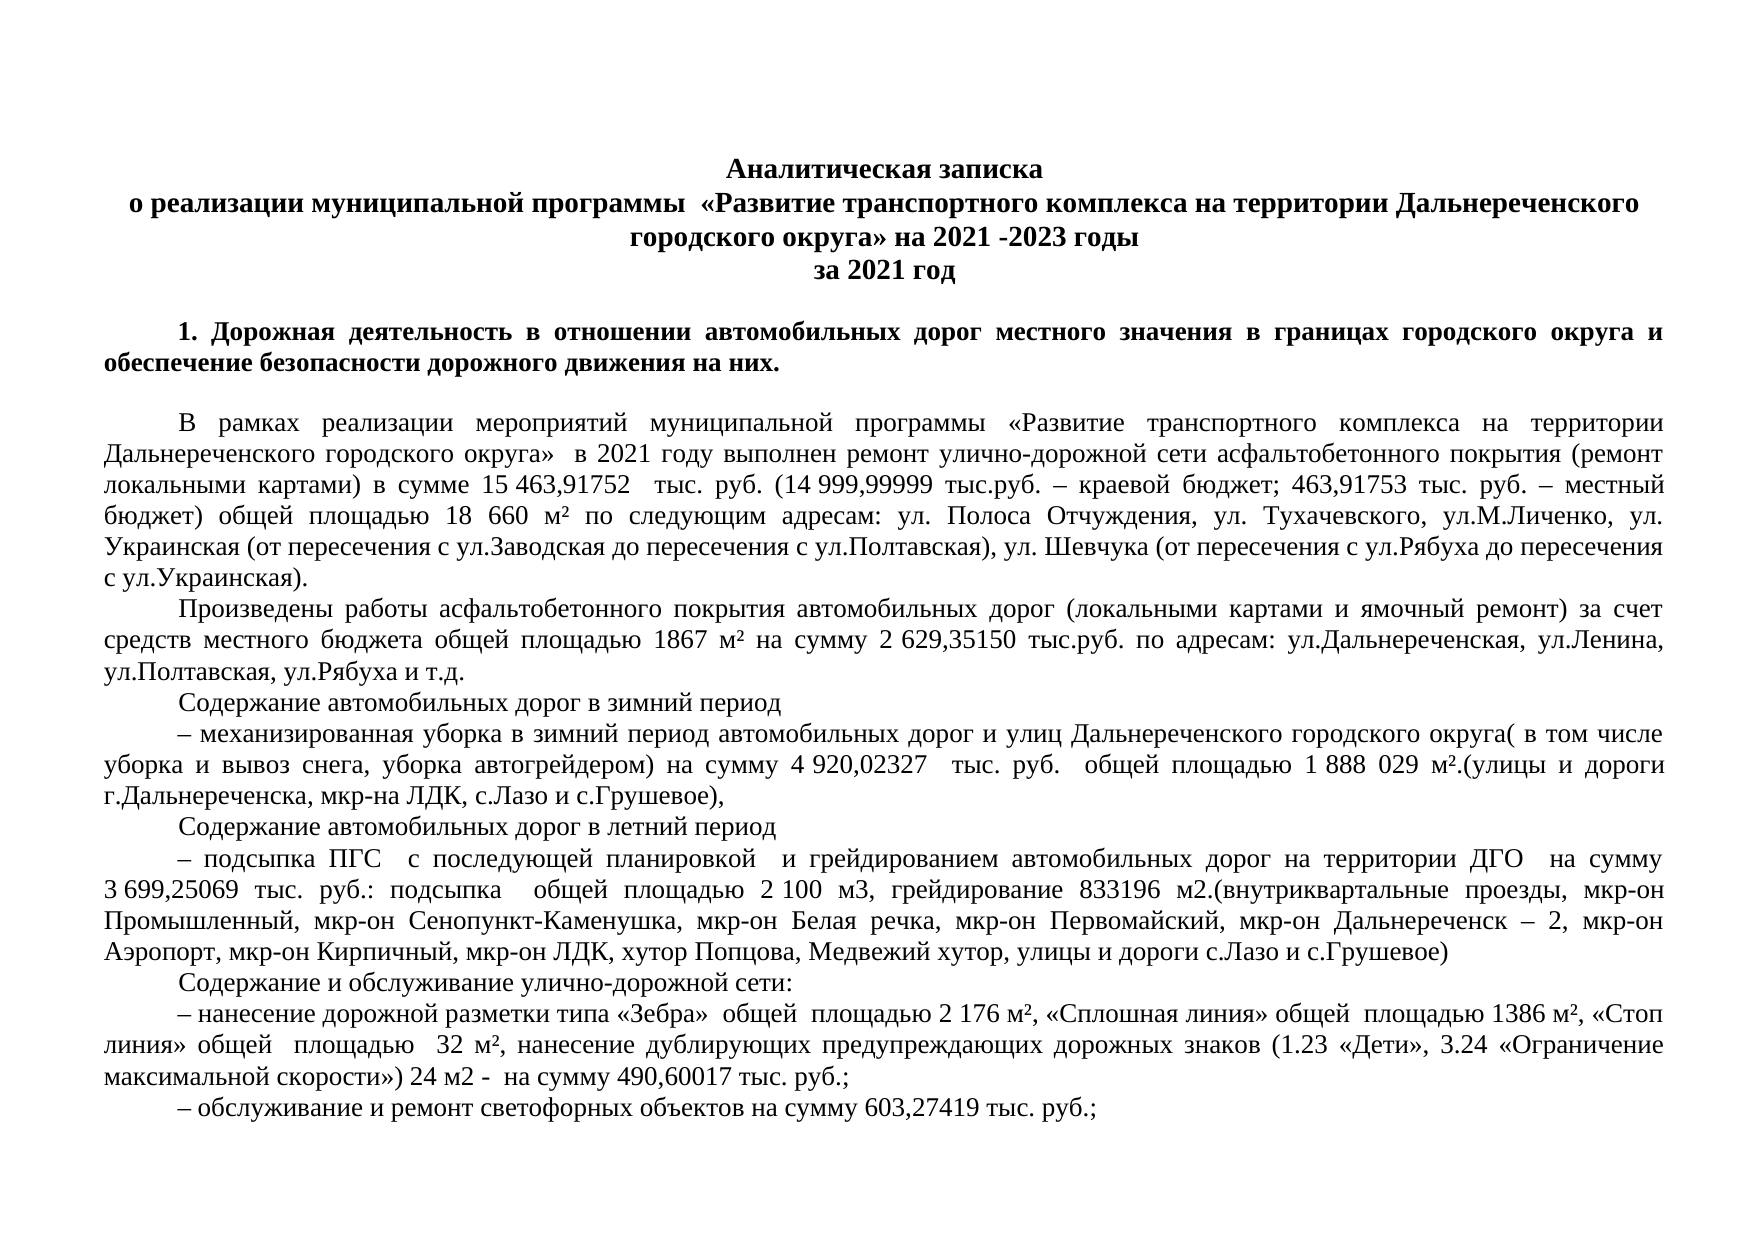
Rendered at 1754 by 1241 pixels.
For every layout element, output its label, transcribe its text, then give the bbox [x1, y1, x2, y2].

text Аналитическая записка [103, 152, 1665, 185]
text – обслуживание и ремонт светофорных объектов на сумму 603,27419 тыс. руб.; [103, 1091, 1665, 1122]
text Содержание автомобильных дорог в зимний период [103, 686, 1665, 717]
text – нанесение дорожной разметки типа «Зебра» общей площадью 2 176 м², «Сплошная линия» общей площадью , «Стоп линия» общей площадью 32 м², нанесение дублирующих предупреждающих дорожных знаков (1.23 «Дети», 3.24 «Ограничение максимальной скорости») 24 м2 - на сумму 490,60017 тыс. руб.; [103, 997, 1665, 1091]
text Содержание и обслуживание улично-дорожной сети: [103, 966, 1665, 997]
text Произведены работы асфальтобетонного покрытия автомобильных дорог (локальными картами и ямочный ремонт) за счет средств местного бюджета общей площадью 1867 м² на сумму 2 629,35150 тыс.руб. по адресам: ул.Дальнереченская, ул.Ленина, ул.Полтавская, ул.Рябуха и т.д. [103, 592, 1665, 686]
text – подсыпка ПГС с последующей планировкой и грейдированием автомобильных дорог на территории ДГО на сумму 3 699,25069 тыс. руб.: подсыпка общей площадью 2 100 м3, грейдирование 833196 м2.(внутриквартальные проезды, мкр-он Промышленный, мкр-он Сенопункт-Каменушка, мкр-он Белая речка, мкр-он Первомайский, мкр-он Дальнереченск – 2, мкр-он Аэропорт, мкр-он Кирпичный, мкр-он ЛДК, хутор Попцова, Медвежий хутор, улицы и дороги с.Лазо и с.Грушевое) [103, 842, 1665, 966]
text – механизированная уборка в зимний период автомобильных дорог и улиц Дальнереченского городского округа( в том числе уборка и вывоз снега, уборка автогрейдером) на сумму 4 920,02327 тыс. руб. общей площадью 1 888 029 м².(улицы и дороги г.Дальнереченска, мкр-на ЛДК, с.Лазо и с.Грушевое), [103, 717, 1665, 811]
text Содержание автомобильных дорог в летний период [103, 811, 1665, 842]
text В рамках реализации мероприятий муниципальной программы «Развитие транспортного комплекса на территории Дальнереченского городского округа» в 2021 году выполнен ремонт улично-дорожной сети асфальтобетонного покрытия (ремонт локальными картами) в сумме 15 463,91752 тыс. руб. (14 999,99999 тыс.руб. – краевой бюджет; 463,91753 тыс. руб. – местный бюджет) общей площадью 18 660 м² по следующим адресам: ул. Полоса Отчуждения, ул. Тухачевского, ул.М.Личенко, ул. Украинская (от пересечения с ул.Заводская до пересечения с ул.Полтавская), ул. Шевчука (от пересечения с ул.Рябуха до пересечения с ул.Украинская). [103, 406, 1665, 592]
text о реализации муниципальной программы «Развитие транспортного комплекса на территории Дальнереченского городского округа» на 2021 -2023 годы [103, 185, 1665, 252]
text 1. Дорожная деятельность в отношении автомобильных дорог местного значения в границах городского округа и обеспечение безопасности дорожного движения на них. [103, 314, 1665, 377]
text за 2021 год [103, 252, 1665, 286]
